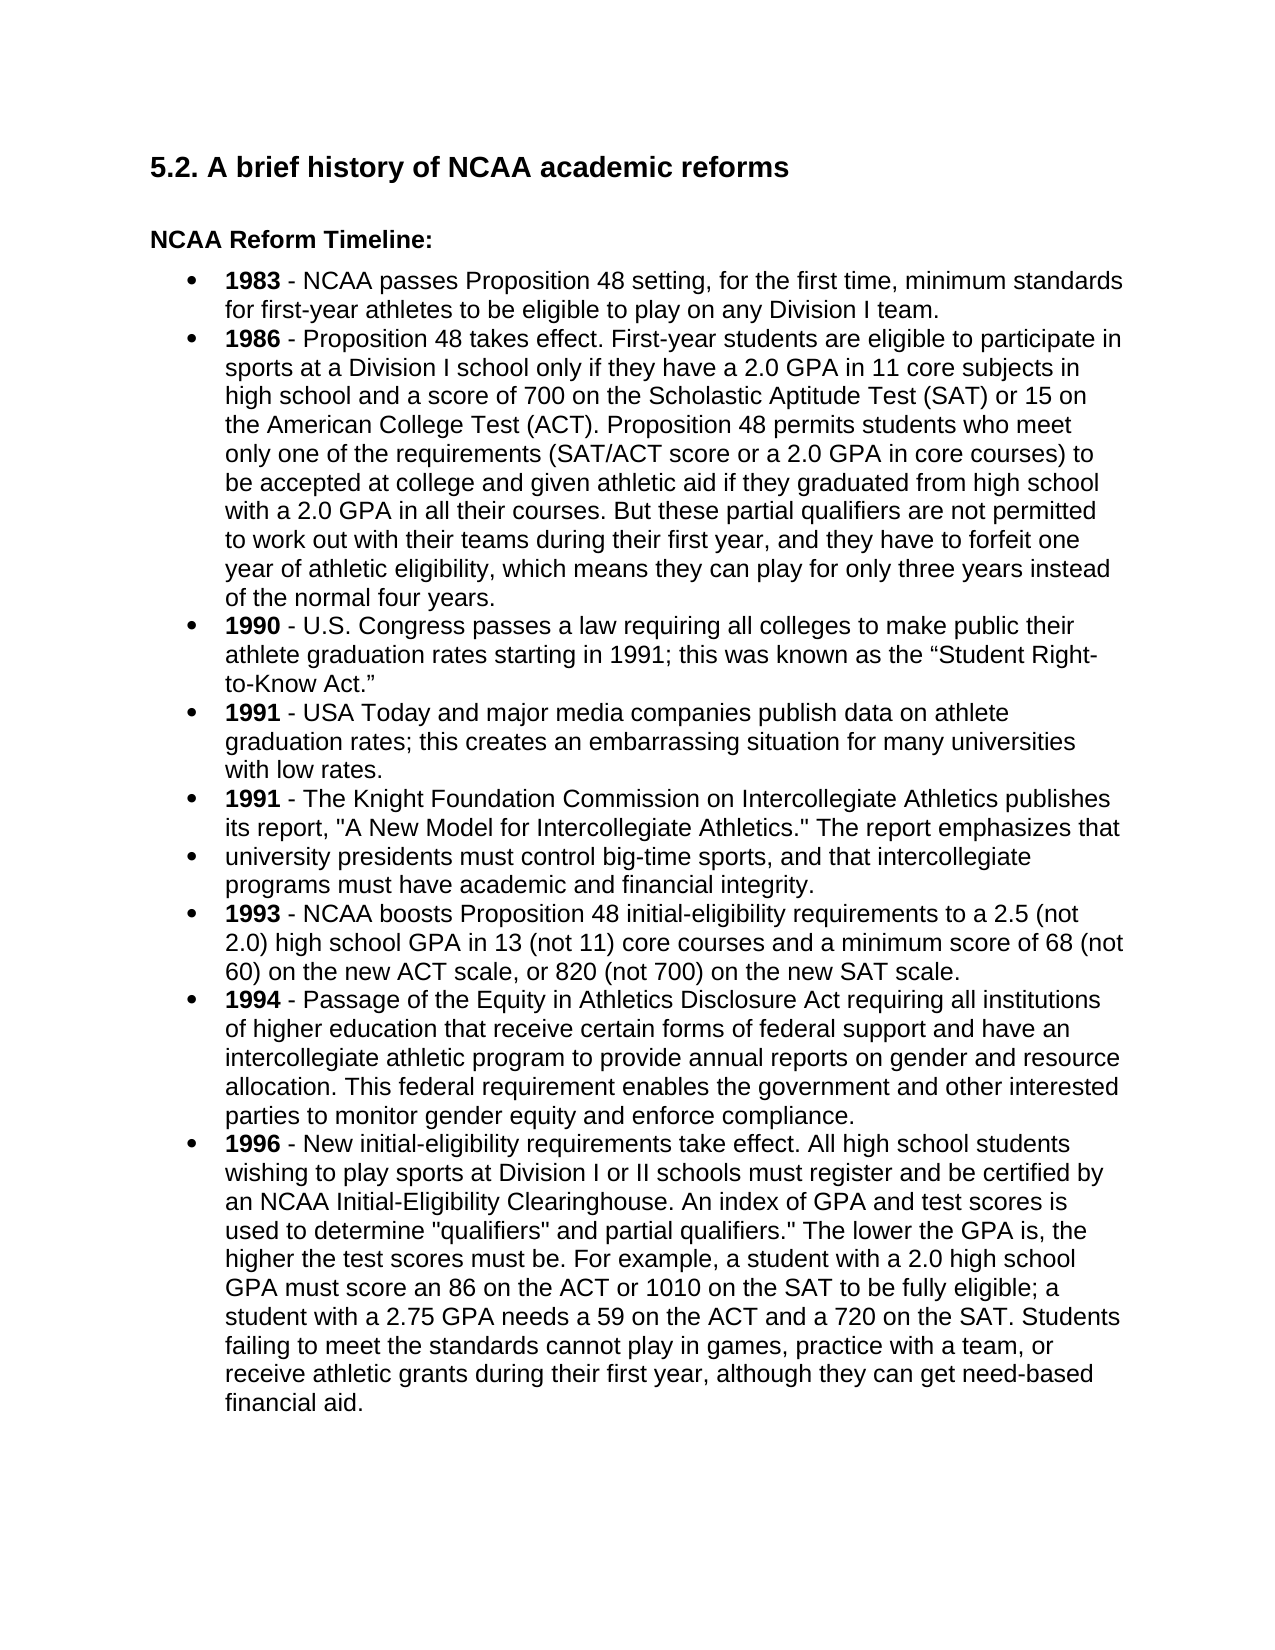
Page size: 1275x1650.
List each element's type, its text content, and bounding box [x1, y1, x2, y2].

list 1986 - Proposition 48 takes effect. First-year students are eligible to participate in sports at a Division I school only if they have a 2.0 GPA in 11 core subjects in high school and a score of 700 on the Scholastic Aptitude Test (SAT) or 15 on the American College Test (ACT). Proposition 48 permits students who meet only one of the requirements (SAT/ACT score or a 2.0 GPA in core courses) to be accepted at college and given athletic aid if they graduated from high school with a 2.0 GPA in all their courses. But these partial qualifiers are not permitted to work out with their teams during their first year, and they have to forfeit one year of athletic eligibility, which means they can play for only three years instead of the normal four years. [187, 324, 1125, 611]
list 1996 - New initial-eligibility requirements take effect. All high school students wishing to play sports at Division I or II schools must register and be certified by an NCAA Initial-Eligibility Clearinghouse. An index of GPA and test scores is used to determine "qualifiers" and partial qualifiers." The lower the GPA is, the higher the test scores must be. For example, a student with a 2.0 high school GPA must score an 86 on the ACT or 1010 on the SAT to be fully eligible; a student with a 2.75 GPA needs a 59 on the ACT and a 720 on the SAT. Students failing to meet the standards cannot play in games, practice with a team, or receive athletic grants during their first year, although they can get need-based financial aid. [187, 1129, 1125, 1417]
list 1991 - USA Today and major media companies publish data on athlete graduation rates; this creates an embarrassing situation for many universities with low rates. [187, 698, 1125, 784]
list university presidents must control big-time sports, and that intercollegiate programs must have academic and financial integrity. [187, 842, 1125, 899]
list 1990 - U.S. Congress passes a law requiring all colleges to make public their athlete graduation rates starting in 1991; this was known as the “Student Right-to-Know Act.” [187, 611, 1125, 698]
subtitle 5.2. A brief history of NCAA academic reforms [150, 150, 1125, 183]
subtitle NCAA Reform Timeline: [150, 225, 1125, 253]
list 1983 - NCAA passes Proposition 48 setting, for the first time, minimum standards for first-year athletes to be eligible to play on any Division I team. [187, 266, 1125, 324]
list 1994 - Passage of the Equity in Athletics Disclosure Act requiring all institutions of higher education that receive certain forms of federal support and have an intercollegiate athletic program to provide annual reports on gender and resource allocation. This federal requirement enables the government and other interested parties to monitor gender equity and enforce compliance. [187, 986, 1125, 1129]
list 1993 - NCAA boosts Proposition 48 initial-eligibility requirements to a 2.5 (not 2.0) high school GPA in 13 (not 11) core courses and a minimum score of 68 (not 60) on the new ACT scale, or 820 (not 700) on the new SAT scale. [187, 899, 1125, 986]
list 1991 - The Knight Foundation Commission on Intercollegiate Athletics publishes its report, "A New Model for Intercollegiate Athletics." The report emphasizes that [187, 784, 1125, 842]
